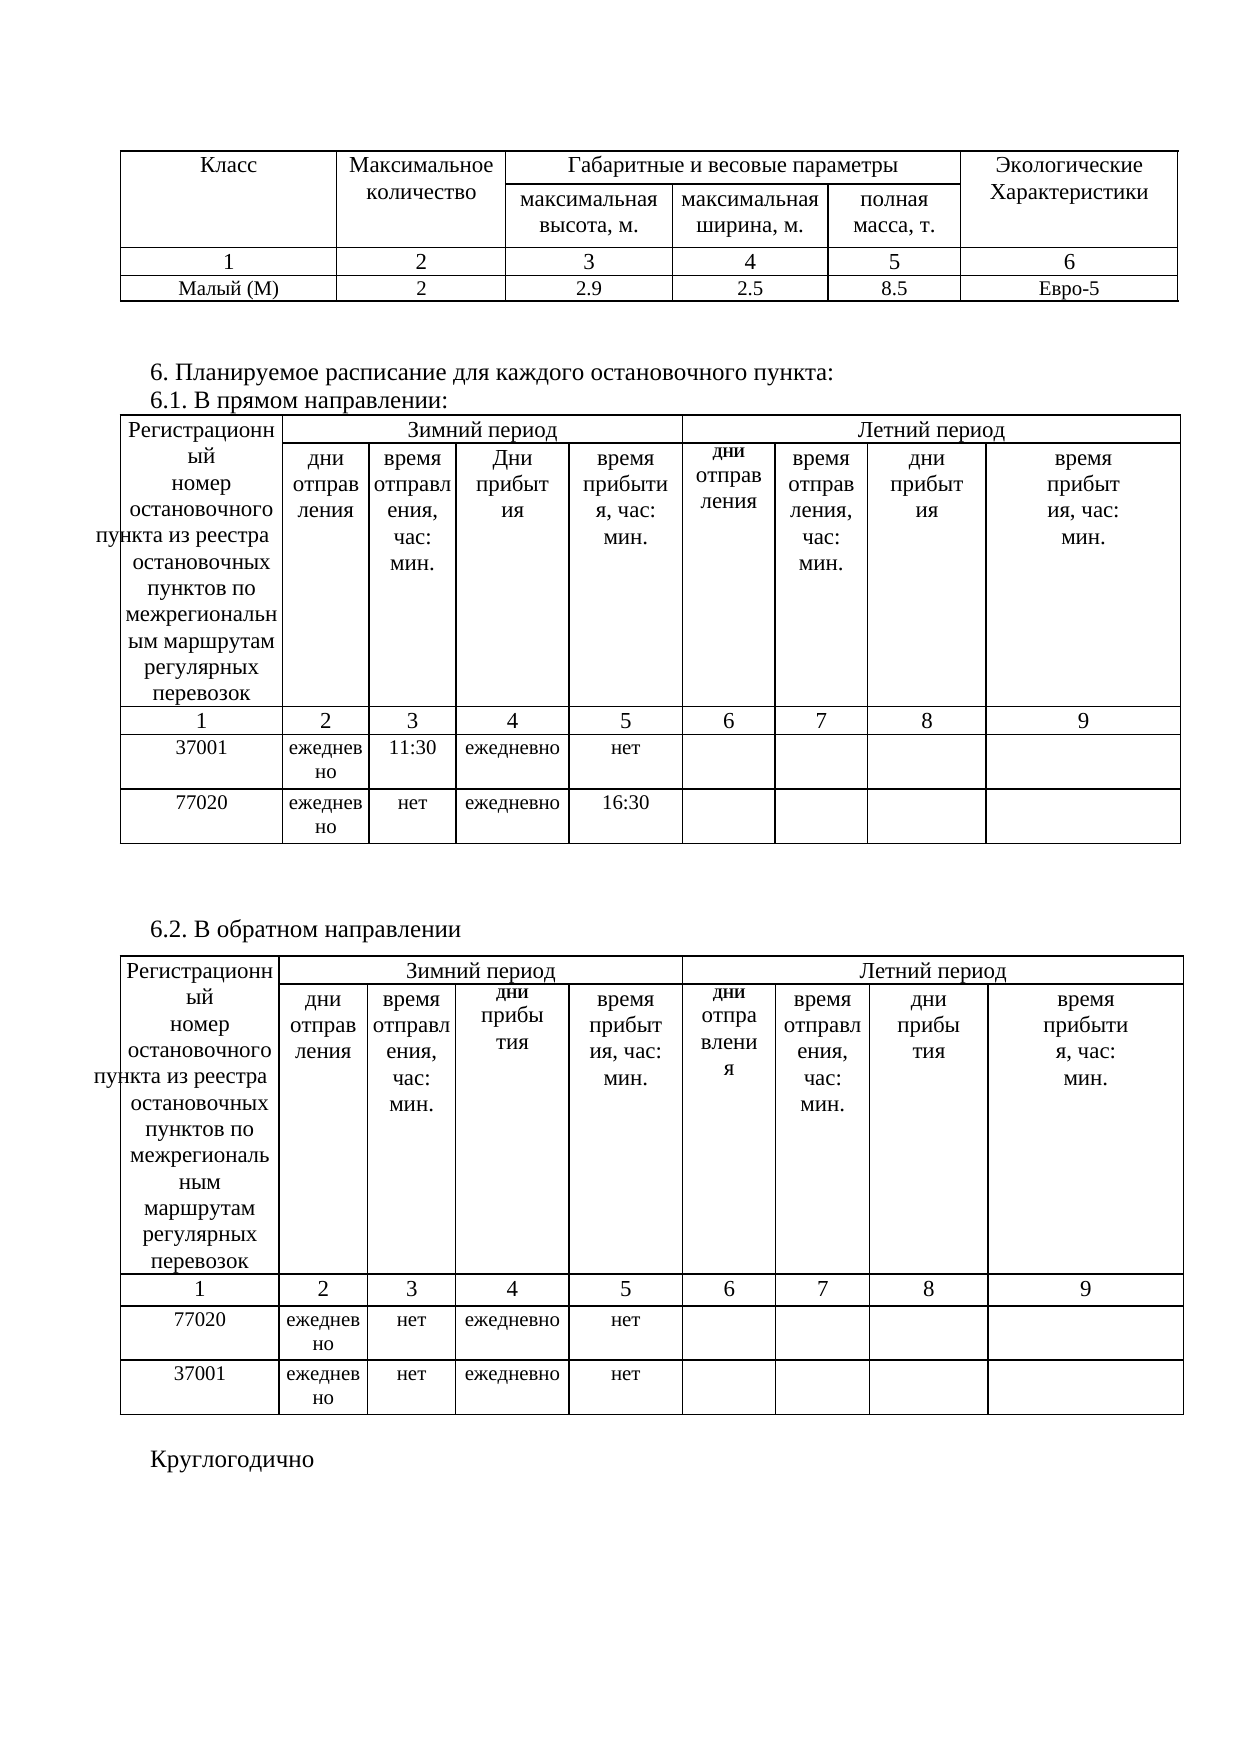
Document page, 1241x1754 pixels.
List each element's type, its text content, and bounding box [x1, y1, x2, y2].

table_cell 7 [776, 1275, 869, 1305]
table_cell нет [368, 1307, 455, 1359]
table_cell 4 [673, 248, 827, 274]
table_cell 3 [506, 248, 672, 274]
table_cell дни прибыт ия [868, 444, 985, 706]
table_cell 6 [961, 248, 1177, 274]
table_header Зимний период [280, 957, 682, 983]
table_cell 77020 [121, 1307, 278, 1359]
table_header Габаритные и весовые параметры [506, 152, 960, 183]
table_cell нет [570, 1307, 682, 1359]
table_cell 37001 [121, 1361, 278, 1414]
table_header Класс [121, 152, 336, 247]
text Круглогодично [150, 1444, 1090, 1473]
table_cell 6 [683, 707, 774, 734]
table_cell [868, 735, 985, 788]
table_cell ежедневно [283, 790, 368, 842]
table_cell 37001 [121, 735, 282, 788]
table_cell Евро-5 [961, 276, 1177, 300]
table_cell 2 [337, 248, 505, 274]
table_cell 2.5 [673, 276, 827, 300]
text 6. Планируемое расписание для каждого остановочного пункта: [150, 357, 1090, 386]
table_cell [870, 1361, 987, 1414]
table_cell 8 [870, 1275, 987, 1305]
table_cell время прибыти я, час: мин. [570, 444, 682, 706]
table_cell ДНИ прибы тия [456, 985, 568, 1273]
table_cell время отправл ения, час: мин. [776, 985, 869, 1273]
table_cell 8 [868, 707, 985, 734]
table_cell время отправл ения, час: мин. [370, 444, 455, 706]
table_cell Малый (М) [121, 276, 336, 300]
table_cell дни прибы тия [870, 985, 987, 1273]
table_cell 5 [829, 248, 960, 274]
table_cell время прибыти я, час: мин. [989, 985, 1183, 1273]
table_cell 2 [337, 276, 505, 300]
table_cell ДНИ отпра влени я [683, 985, 775, 1273]
table_cell 9 [989, 1275, 1183, 1305]
table_cell [683, 790, 774, 842]
table_cell [868, 790, 985, 842]
table_cell [987, 790, 1180, 842]
table_cell 2 [283, 707, 368, 734]
table_cell [989, 1307, 1183, 1359]
table_cell 1 [121, 1275, 278, 1305]
table_cell ежедневно [456, 1307, 568, 1359]
table_cell [870, 1307, 987, 1359]
table_cell 4 [457, 707, 568, 734]
table_cell максимальная ширина, м. [673, 185, 827, 247]
table_cell дни отправ ления [280, 985, 367, 1273]
table_cell [776, 790, 867, 842]
table_cell ежедневно [457, 735, 568, 788]
table_cell 4 [456, 1275, 568, 1305]
table_cell дни отправ ления [283, 444, 368, 706]
table_cell нет [570, 1361, 682, 1414]
table_header Регистрационный номер остановочного пункта из реестра остановочных пунктов по межрегиональным маршрутам регулярных перевозок [121, 957, 278, 1273]
table_cell [683, 1361, 775, 1414]
table_cell [776, 735, 867, 788]
table_cell 1 [121, 248, 336, 274]
table_cell ежедневно [283, 735, 368, 788]
table_header Экологические Характеристики [961, 152, 1177, 247]
table_cell [776, 1361, 869, 1414]
table_cell 6 [683, 1275, 775, 1305]
table_header Регистрационный номер остановочного пункта из реестра остановочных пунктов по межрегиональным маршрутам регулярных перевозок [121, 416, 282, 706]
table_cell 2.9 [506, 276, 672, 300]
table_cell время отправл ения, час: мин. [368, 985, 455, 1273]
table_cell полная масса, т. [829, 185, 960, 247]
table_cell 2 [280, 1275, 367, 1305]
table_cell 16:30 [570, 790, 682, 842]
table_cell максимальная высота, м. [506, 185, 672, 247]
table_cell 5 [570, 1275, 682, 1305]
table_cell время прибыт ия, час: мин. [987, 444, 1180, 706]
table_cell время отправ ления, час: мин. [776, 444, 867, 706]
table_cell 1 [121, 707, 282, 734]
table_cell 3 [368, 1275, 455, 1305]
table_cell [989, 1361, 1183, 1414]
table_header Зимний период [283, 416, 682, 442]
table_cell ежедневно [457, 790, 568, 842]
table_cell [987, 735, 1180, 788]
table_cell нет [570, 735, 682, 788]
table_cell 7 [776, 707, 867, 734]
table_header Летний период [683, 957, 1183, 983]
table_cell ежедневно [280, 1361, 367, 1414]
table_cell [683, 735, 774, 788]
table_cell 8.5 [829, 276, 960, 300]
table_cell 3 [370, 707, 455, 734]
table_header Максимальное количество [337, 152, 505, 247]
table_cell Дни прибыт ия [457, 444, 568, 706]
table_cell ежедневно [456, 1361, 568, 1414]
table_cell ежедневно [280, 1307, 367, 1359]
table_cell ДНИ отправ ления [683, 444, 774, 706]
table_cell [683, 1307, 775, 1359]
table_cell время прибыт ия, час: мин. [570, 985, 682, 1273]
table_cell [776, 1307, 869, 1359]
table_cell нет [370, 790, 455, 842]
table_cell 5 [570, 707, 682, 734]
text 6.1. В прямом направлении: [150, 386, 1090, 414]
table_header Летний период [683, 416, 1180, 442]
table_cell 11:30 [370, 735, 455, 788]
table_cell 77020 [121, 790, 282, 842]
table_cell 9 [987, 707, 1180, 734]
table_cell нет [368, 1361, 455, 1414]
text 6.2. В обратном направлении [150, 914, 1090, 943]
